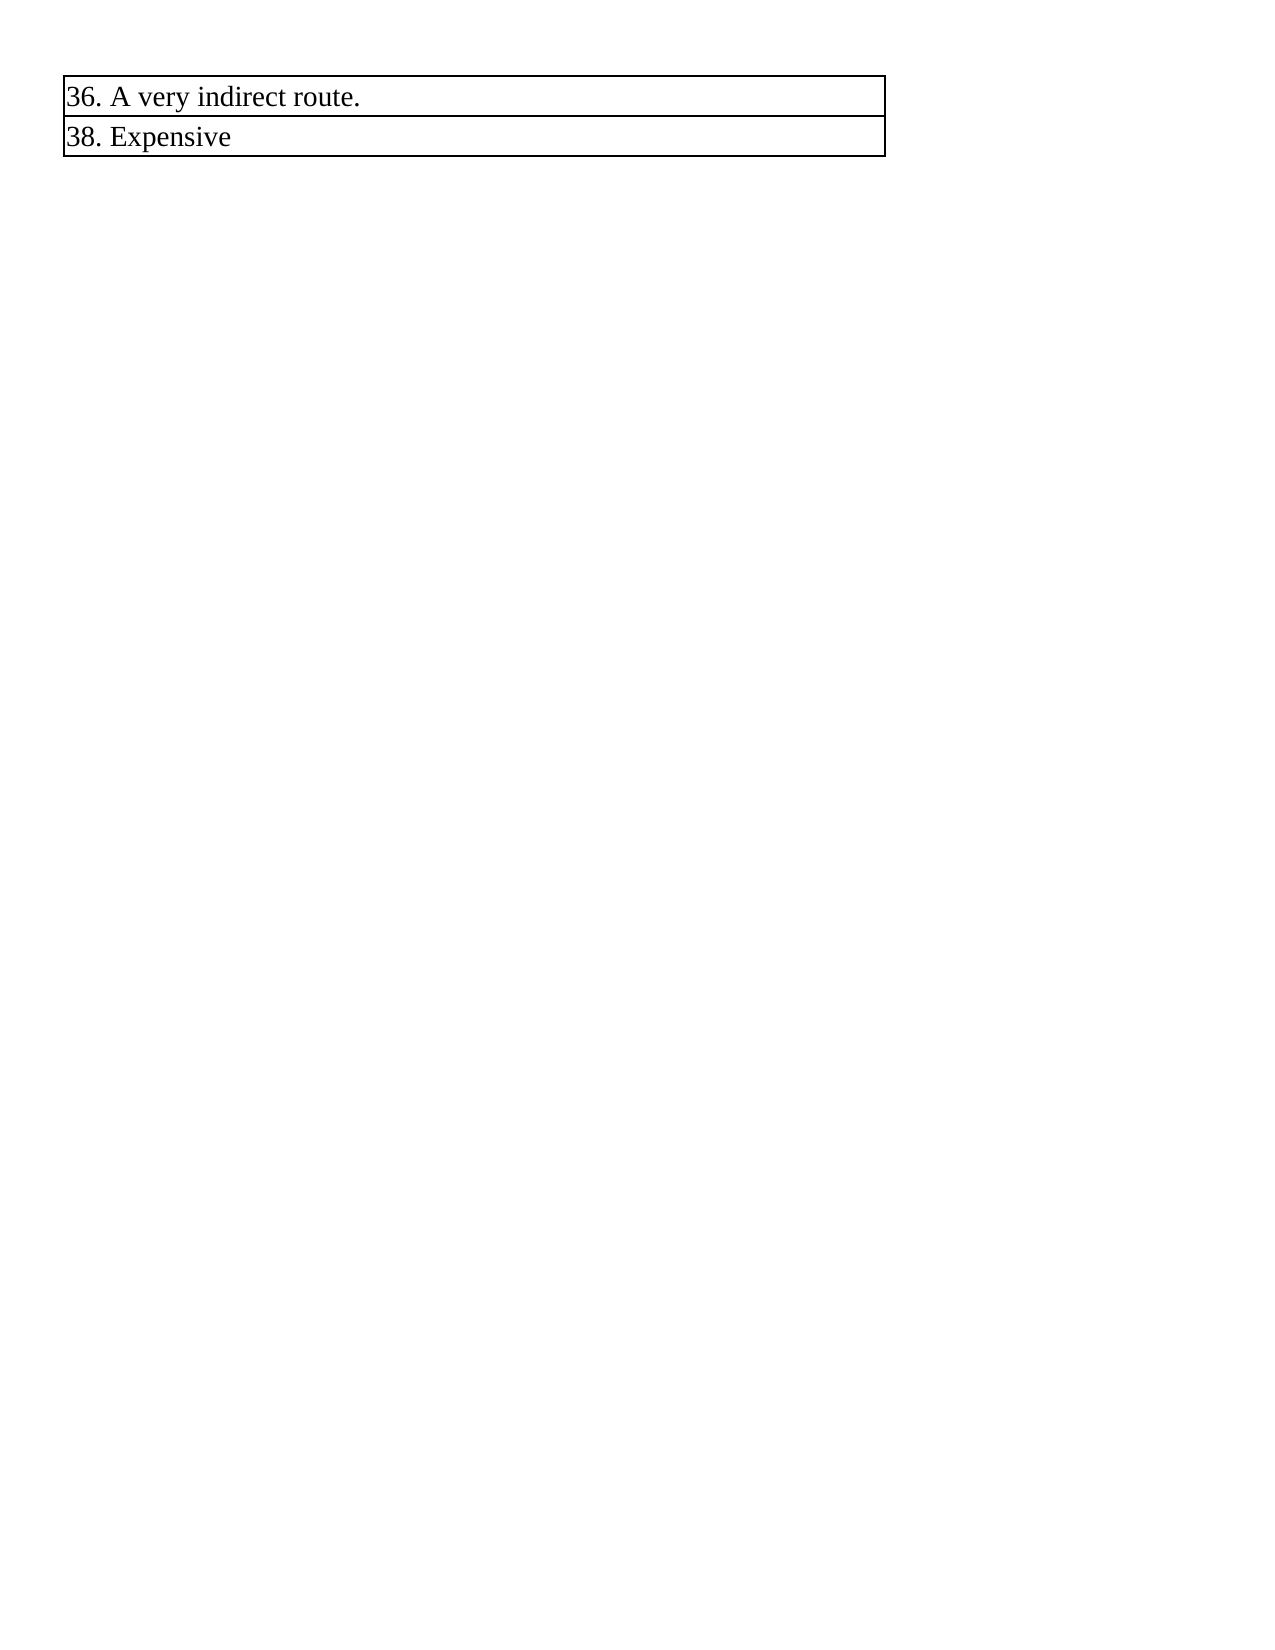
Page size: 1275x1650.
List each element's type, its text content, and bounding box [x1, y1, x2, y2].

table_cell 38. Expensive [65, 117, 884, 154]
table_cell 36. A very indirect route. [65, 77, 884, 115]
